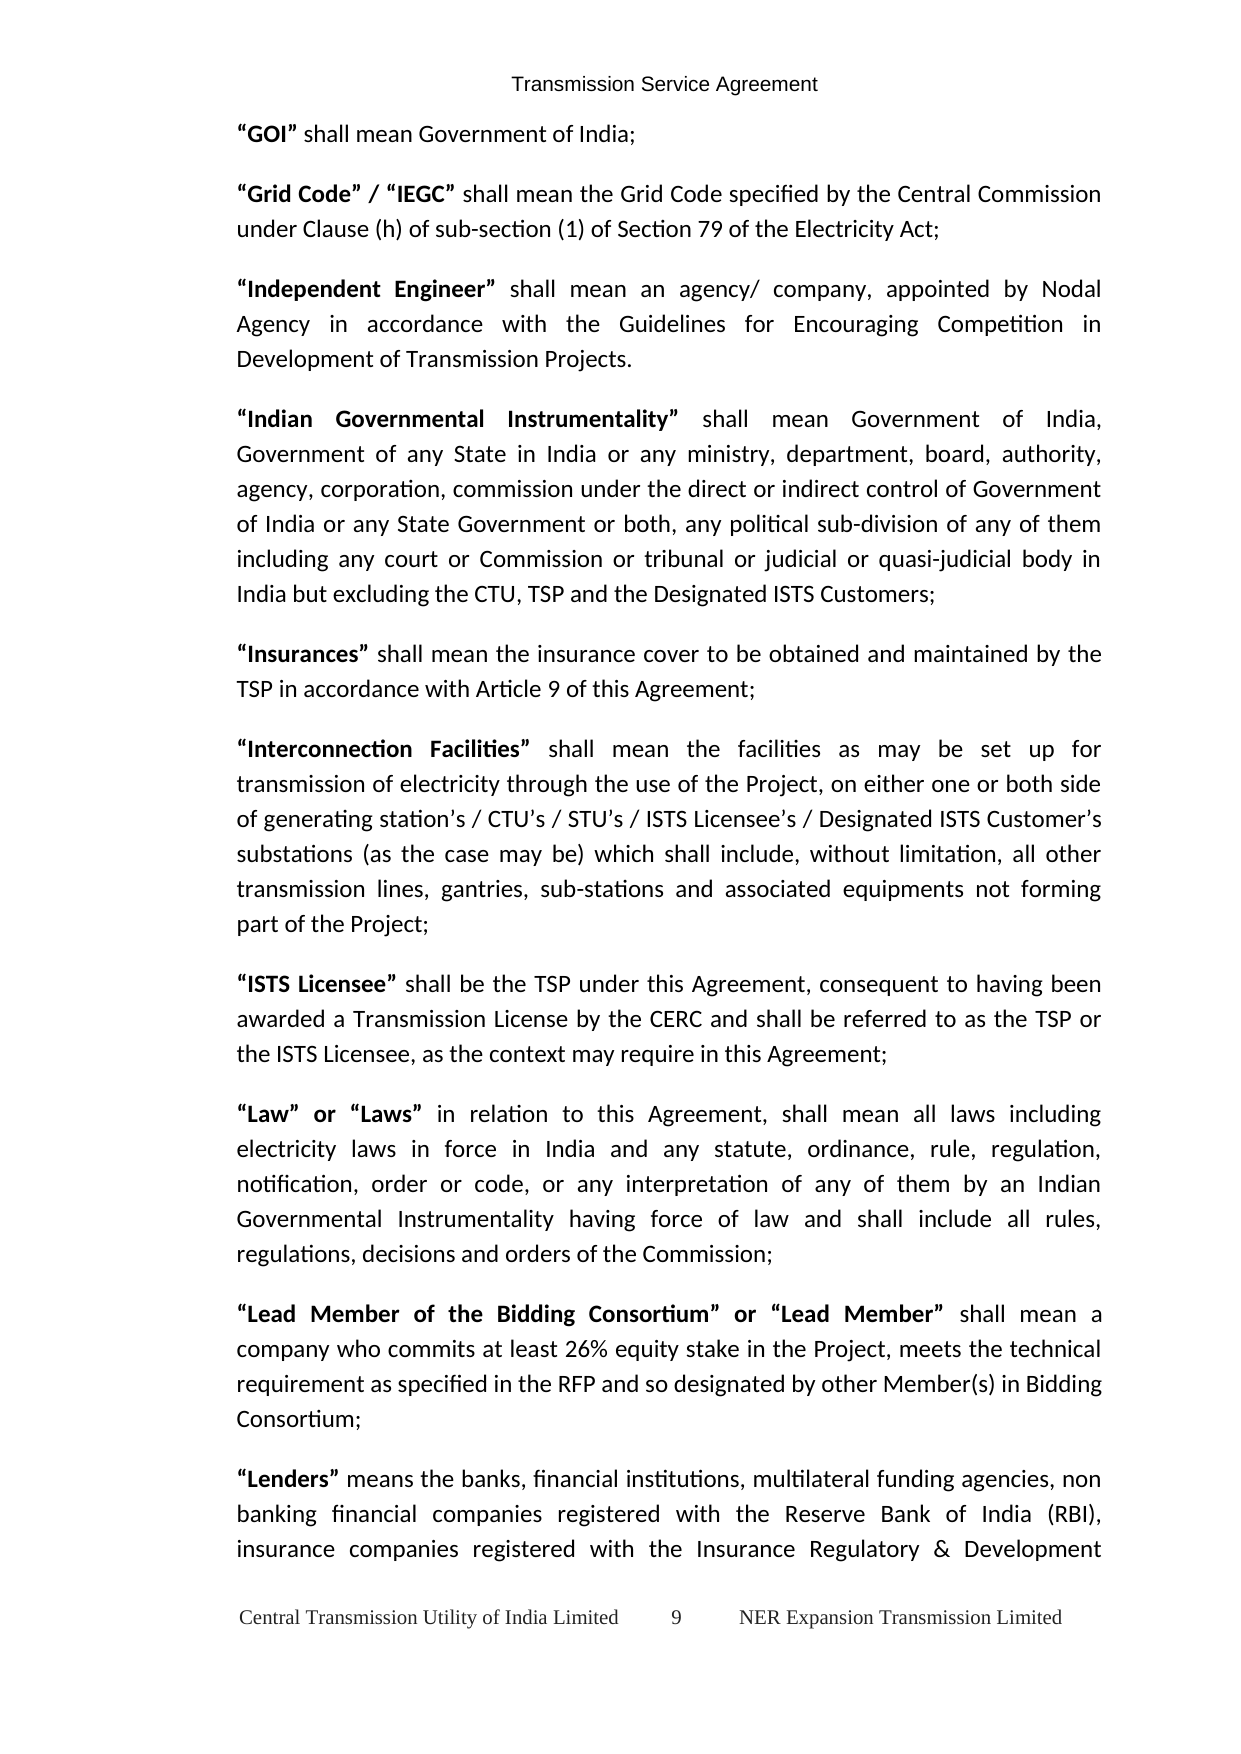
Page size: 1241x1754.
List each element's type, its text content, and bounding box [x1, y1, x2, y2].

text “Interconnection Facilities” shall mean the facilities as may be set up for transmission of electricity through the use of the Project, on either one or both side of generating station’s / CTU’s / STU’s / ISTS Licensee’s / Designated ISTS Customer’s substations (as the case may be) which shall include, without limitation, all other transmission lines, gantries, sub-stations and associated equipments not forming part of the Project; [236, 733, 1103, 939]
text “Insurances” shall mean the insurance cover to be obtained and maintained by the TSP in accordance with Article 9 of this Agreement; [236, 638, 1103, 704]
text “GOI” shall mean Government of India; [236, 118, 1103, 149]
text “ISTS Licensee” shall be the TSP under this Agreement, consequent to having been awarded a Transmission License by the CERC and shall be referred to as the TSP or the ISTS Licensee, as the context may require in this Agreement; [236, 968, 1103, 1069]
text “Grid Code” / “IEGC” shall mean the Grid Code specified by the Central Commission under Clause (h) of sub-section (1) of Section 79 of the Electricity Act; [236, 178, 1103, 244]
text “Lead Member of the Bidding Consortium” or “Lead Member” shall mean a company who commits at least 26% equity stake in the Project, meets the technical requirement as specified in the RFP and so designated by other Member(s) in Bidding Consortium; [236, 1298, 1103, 1434]
text “Independent Engineer” shall mean an agency/ company, appointed by Nodal Agency in accordance with the Guidelines for Encouraging Competition in Development of Transmission Projects. [236, 273, 1103, 374]
text “Law” or “Laws” in relation to this Agreement, shall mean all laws including electricity laws in force in India and any statute, ordinance, rule, regulation, notification, order or code, or any interpretation of any of them by an Indian Governmental Instrumentality having force of law and shall include all rules, regulations, decisions and orders of the Commission; [236, 1098, 1103, 1269]
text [236, 1463, 1103, 1564]
text “Indian Governmental Instrumentality” shall mean Government of India, Government of any State in India or any ministry, department, board, authority, agency, corporation, commission under the direct or indirect control of Government of India or any State Government or both, any political sub-division of any of them including any court or Commission or tribunal or judicial or quasi-judicial body in India but excluding the CTU, TSP and the Designated ISTS Customers; [236, 403, 1103, 609]
